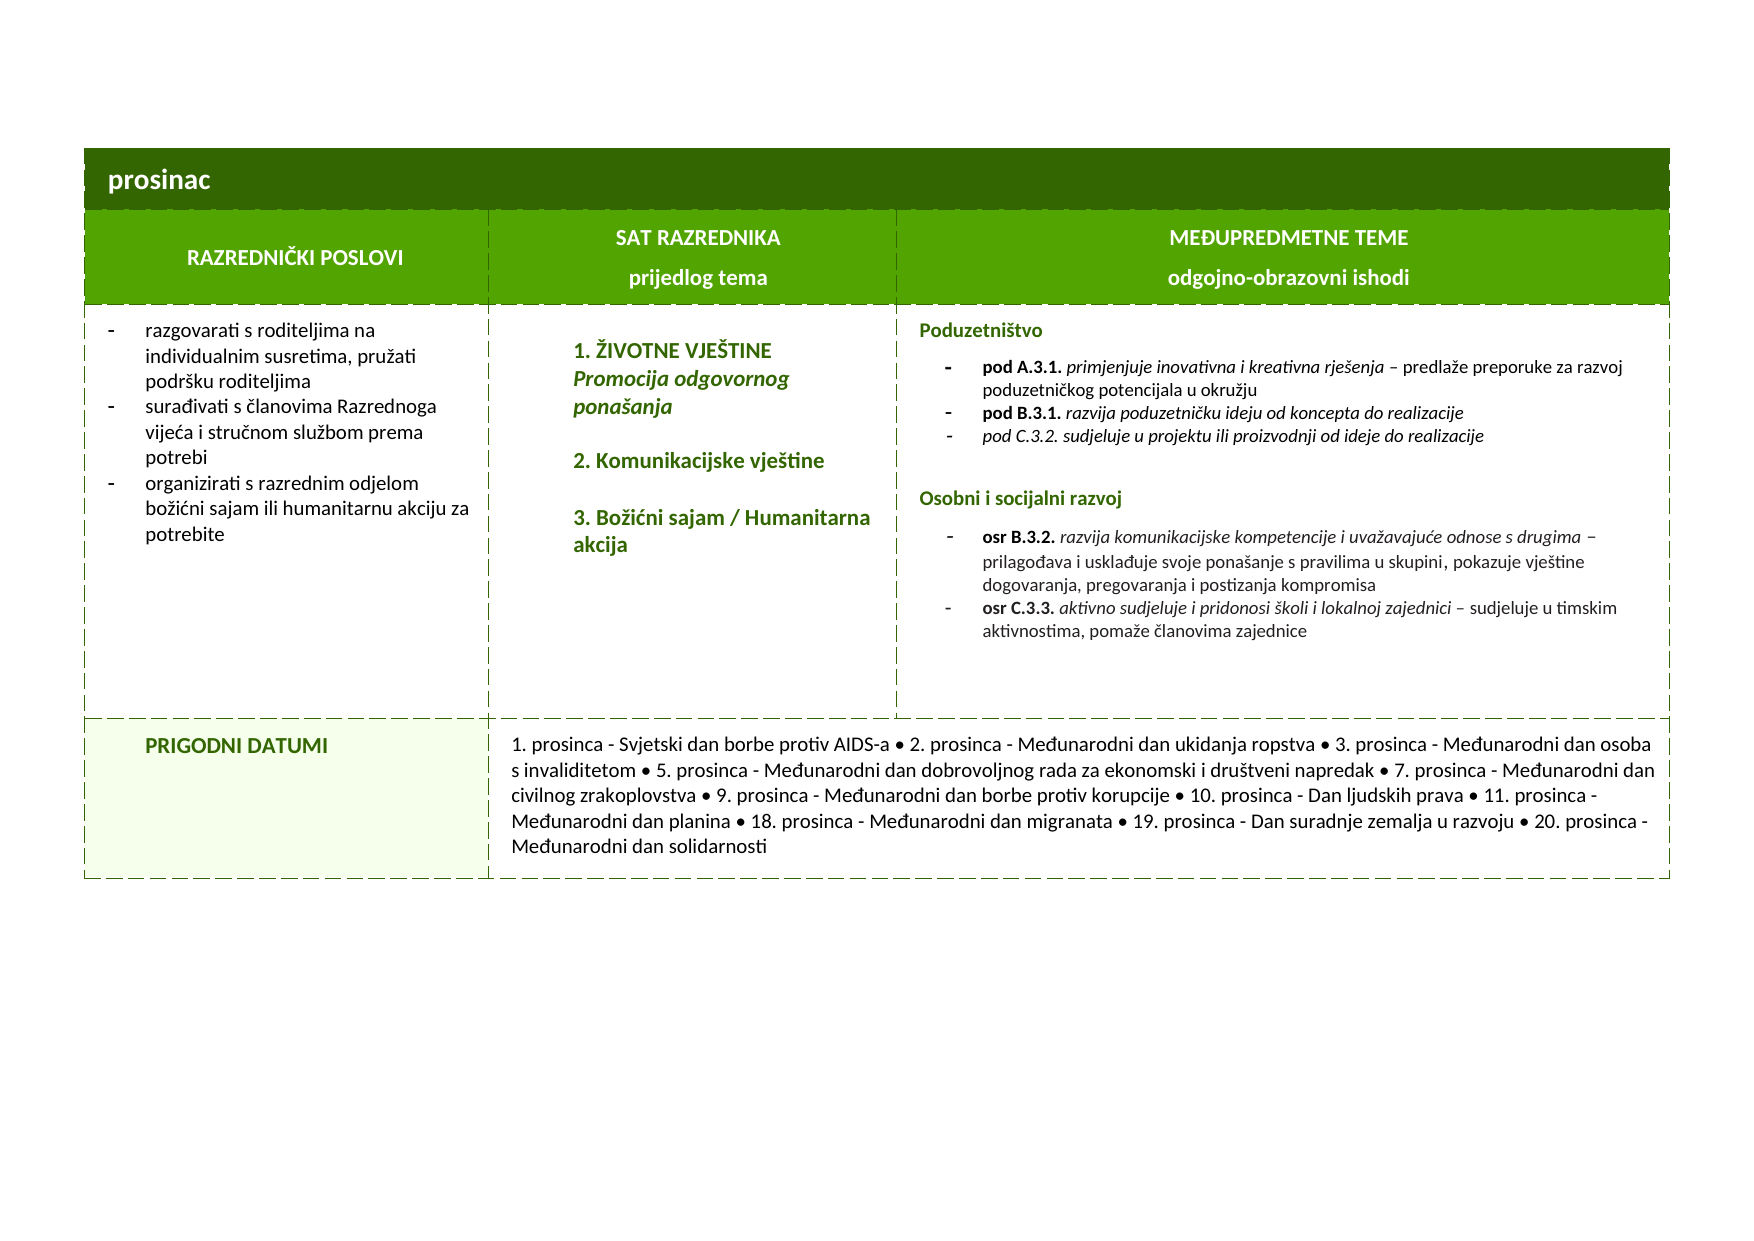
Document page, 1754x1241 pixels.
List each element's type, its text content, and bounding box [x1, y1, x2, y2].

table_cell Poduzetništvo pod A.3.1. primjenjuje inovativna i kreativna rješenja – predlaže preporuke za razvoj poduzetničkog potencijala u okružju pod B.3.1. razvija poduzetničku ideju od koncepta do realizacije pod C.3.2. sudjeluje u projektu ili proizvodnji od ideje do realizacije Osobni i socijalni razvoj osr B.3.2. razvija komunikacijske kompetencije i uvažavajuće odnose s drugima – prilagođava i usklađuje svoje ponašanje s pravilima u skupini, pokazuje vještine dogovaranja, pregovaranja i postizanja kompromisa osr C.3.3. aktivno sudjeluje i pridonosi školi i lokalnoj zajednici – sudjeluje u timskim aktivnostima, pomaže članovima zajednice [896, 304, 1669, 718]
table_cell RAZREDNIČKI POSLOVI [85, 209, 488, 304]
table_cell 1. prosinca - Svjetski dan borbe protiv AIDS-a • 2. prosinca - Međunarodni dan ukidanja ropstva • 3. prosinca - Međunarodni dan osoba s invaliditetom • 5. prosinca - Međunarodni dan dobrovoljnog rada za ekonomski i društveni napredak • 7. prosinca - Međunarodni dan civilnog zrakoplovstva • 9. prosinca - Međunarodni dan borbe protiv korupcije • 10. prosinca - Dan ljudskih prava • 11. prosinca - Međunarodni dan planina • 18. prosinca - Međunarodni dan migranata • 19. prosinca - Dan suradnje zemalja u razvoju • 20. prosinca - Međunarodni dan solidarnosti [488, 718, 1669, 877]
table_cell 1. ŽIVOTNE VJEŠTINE Promocija odgovornog ponašanja 2. Komunikacijske vještine 3. Božićni sajam / Humanitarna akcija [488, 304, 896, 718]
table_header prosinac [85, 148, 1669, 209]
table_cell PRIGODNI DATUMI [85, 718, 488, 877]
table_cell SAT RAZREDNIKA prijedlog tema [488, 209, 896, 304]
table_cell MEĐUPREDMETNE TEME odgojno-obrazovni ishodi [896, 209, 1669, 304]
table_cell razgovarati s roditeljima na individualnim susretima, pružati podršku roditeljima surađivati s članovima Razrednoga vijeća i stručnom službom prema potrebi organizirati s razrednim odjelom božićni sajam ili humanitarnu akciju za potrebite [85, 304, 488, 718]
